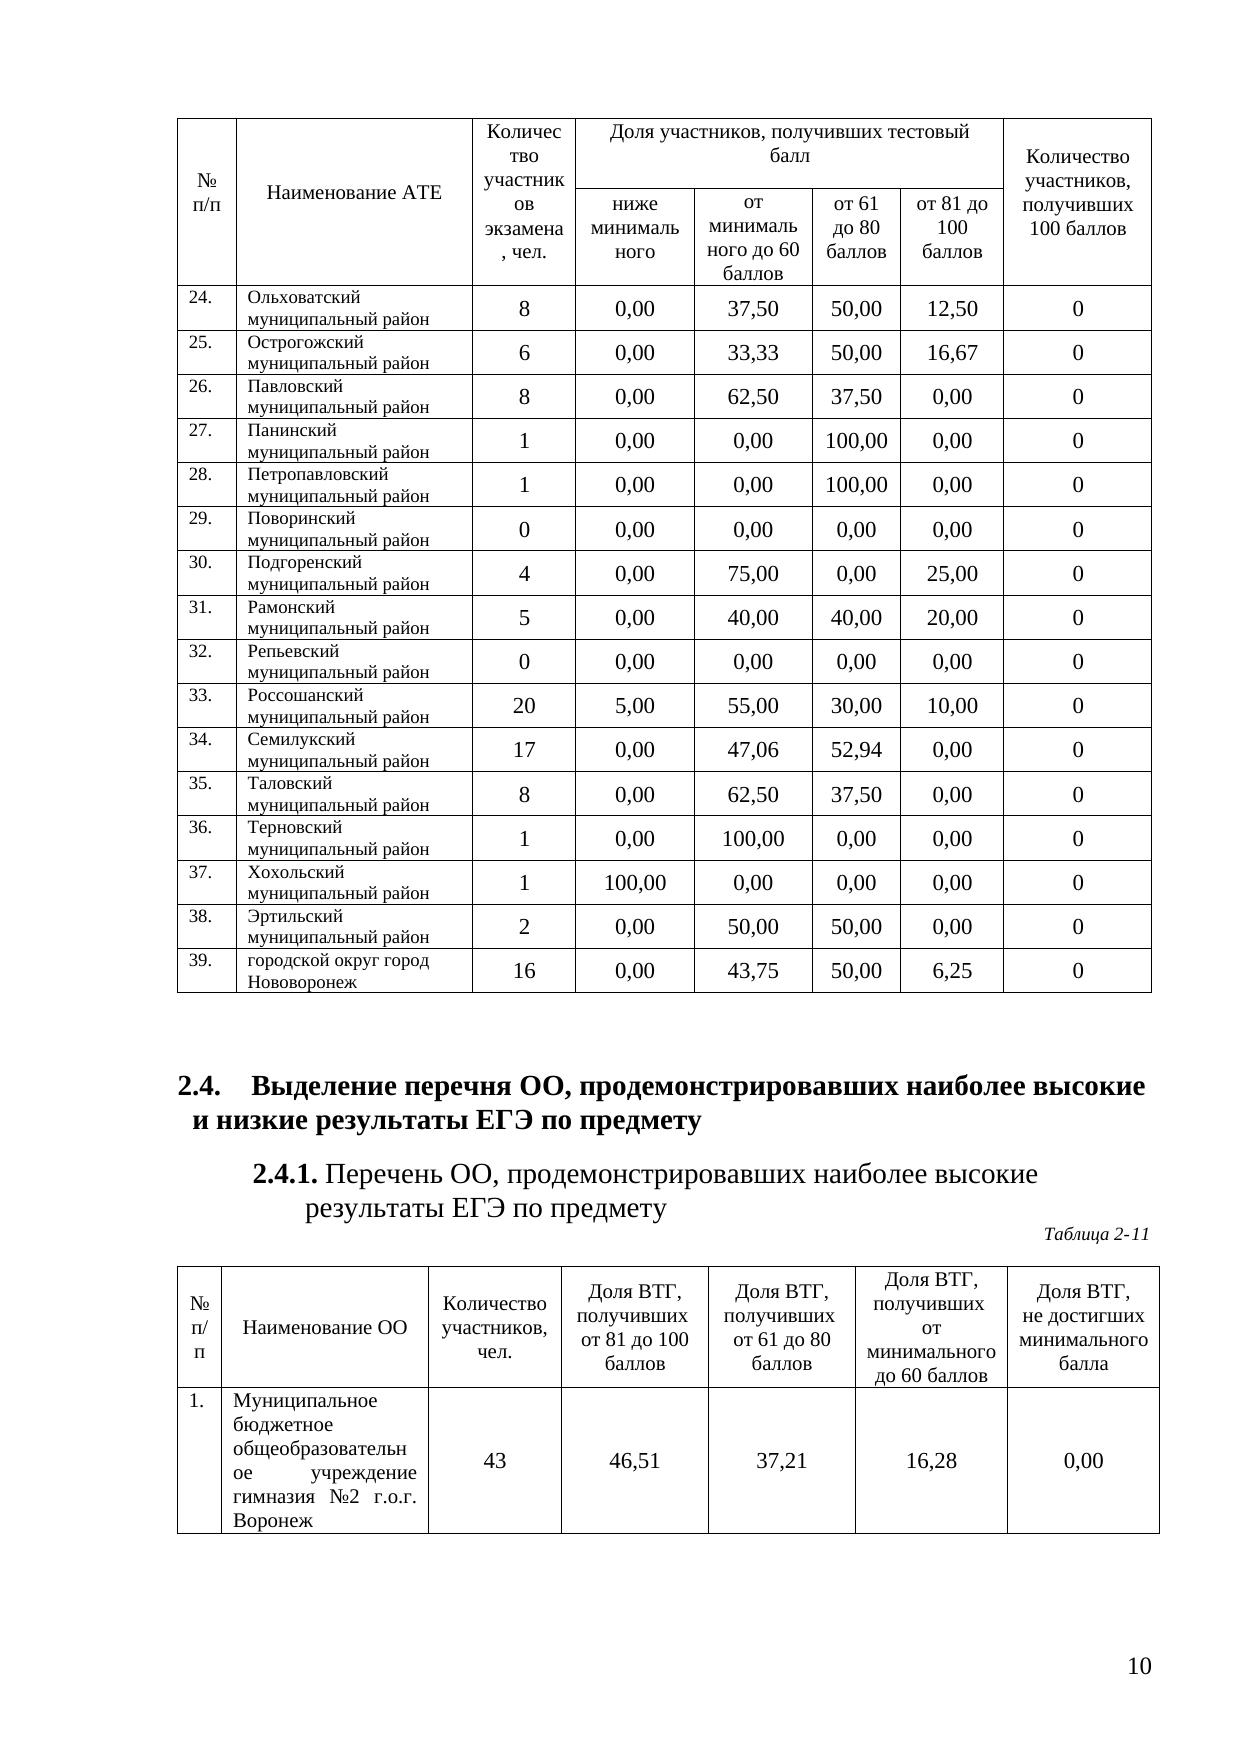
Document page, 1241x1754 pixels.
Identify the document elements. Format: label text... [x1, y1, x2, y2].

table_cell 16,67 [901, 331, 1003, 374]
table_cell 0,00 [1008, 1388, 1159, 1532]
subtitle Перечень ОО, продемонстрировавших наиболее высокие результаты ЕГЭ по предмету [252, 1156, 1152, 1223]
table_header Доля ВТГ, получивших от 61 до 80 баллов [709, 1267, 855, 1387]
table_cell 40,00 [813, 596, 900, 639]
table_cell 0,00 [901, 728, 1003, 771]
table_cell [178, 905, 236, 948]
table_cell 8 [473, 772, 575, 815]
table_cell 75,00 [695, 551, 812, 594]
table_cell 0,00 [576, 772, 694, 815]
table_cell 50,00 [813, 905, 900, 948]
table_cell 0,00 [576, 507, 694, 550]
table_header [1008, 1267, 1159, 1387]
table_cell 20,00 [901, 596, 1003, 639]
table_cell 6,25 [901, 949, 1003, 992]
table_cell от минимального до 60 баллов [695, 189, 812, 285]
table_cell 6 [473, 331, 575, 374]
table_cell Поворинский муниципальный район [237, 507, 472, 550]
table_cell 0 [1004, 905, 1151, 948]
table_cell 0,00 [901, 905, 1003, 948]
table_cell 62,50 [695, 375, 812, 418]
table_cell 0,00 [576, 331, 694, 374]
table_cell 12,50 [901, 286, 1003, 329]
table_cell [178, 551, 236, 594]
table_cell 0,00 [901, 640, 1003, 683]
table_cell 1 [473, 463, 575, 506]
table_cell 0 [473, 640, 575, 683]
table_cell 0,00 [576, 905, 694, 948]
table_cell 0 [1004, 728, 1151, 771]
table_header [562, 1267, 708, 1387]
table_cell [178, 286, 236, 329]
table_cell 10,00 [901, 684, 1003, 727]
table_cell 55,00 [695, 684, 812, 727]
table_cell 25,00 [901, 551, 1003, 594]
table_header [856, 1267, 1007, 1387]
table_cell 1 [473, 861, 575, 904]
table_cell 0,00 [695, 419, 812, 462]
table_cell 100,00 [813, 419, 900, 462]
table_cell 0,00 [576, 375, 694, 418]
table_cell [178, 640, 236, 683]
table_cell 0 [1004, 772, 1151, 815]
table_cell 52,94 [813, 728, 900, 771]
table_cell 46,51 [562, 1388, 708, 1532]
table_cell [178, 419, 236, 462]
table_cell 0 [1004, 507, 1151, 550]
table_cell 0,00 [576, 286, 694, 329]
table_header № п/п [178, 119, 236, 285]
table_cell 100,00 [695, 816, 812, 859]
table_cell 0 [473, 507, 575, 550]
table_cell городской округ город Нововоронеж [237, 949, 472, 992]
table_cell 0,00 [695, 463, 812, 506]
table_cell 0 [1004, 596, 1151, 639]
table_cell 0,00 [576, 463, 694, 506]
table_cell 0,00 [901, 816, 1003, 859]
table_cell 100,00 [813, 463, 900, 506]
table_header Количество участников, чел. [429, 1267, 561, 1387]
table_cell [178, 463, 236, 506]
table_cell Петропавловский муниципальный район [237, 463, 472, 506]
table_cell 20 [473, 684, 575, 727]
table_cell 0,00 [901, 463, 1003, 506]
table_cell 37,50 [813, 375, 900, 418]
table_cell 0,00 [813, 816, 900, 859]
table_cell Таловский муниципальный район [237, 772, 472, 815]
table_cell 8 [473, 375, 575, 418]
table_cell [178, 861, 236, 904]
table_cell 0 [1004, 286, 1151, 329]
table_cell Семилукский муниципальный район [237, 728, 472, 771]
table_cell 33,33 [695, 331, 812, 374]
table_cell 2 [473, 905, 575, 948]
table_cell 37,50 [813, 772, 900, 815]
table_cell 0 [1004, 331, 1151, 374]
table_cell 37,21 [709, 1388, 855, 1532]
table_cell 0 [1004, 551, 1151, 594]
table_header Количество участников экзамена, чел. [473, 119, 575, 285]
table_cell 0 [1004, 463, 1151, 506]
table_cell 50,00 [695, 905, 812, 948]
table_cell от 61 до 80 баллов [813, 189, 900, 285]
table_cell 0,00 [695, 507, 812, 550]
table_cell [178, 684, 236, 727]
table_cell 1 [473, 419, 575, 462]
table_cell 30,00 [813, 684, 900, 727]
table_cell 62,50 [695, 772, 812, 815]
table_cell [178, 816, 236, 859]
table_cell ниже минимального [576, 189, 694, 285]
table_cell [178, 728, 236, 771]
table_cell Ольховатский муниципальный район [237, 286, 472, 329]
table_cell Хохольский муниципальный район [237, 861, 472, 904]
table_cell 40,00 [695, 596, 812, 639]
table_cell 0,00 [901, 419, 1003, 462]
table_cell 0,00 [695, 640, 812, 683]
table_cell [178, 375, 236, 418]
table_cell Павловский муниципальный район [237, 375, 472, 418]
table_cell 0,00 [813, 861, 900, 904]
table_cell 0,00 [576, 419, 694, 462]
table_cell 5 [473, 596, 575, 639]
table_cell 0,00 [695, 861, 812, 904]
text Таблица 2-11 [177, 1223, 1152, 1245]
table_header Количество участников, получивших 100 баллов [1004, 119, 1151, 285]
table_cell 0 [1004, 816, 1151, 859]
table_cell 0,00 [901, 772, 1003, 815]
table_cell 0 [1004, 419, 1151, 462]
table_cell 50,00 [813, 949, 900, 992]
table_cell Рамонский муниципальный район [237, 596, 472, 639]
table_cell 0,00 [576, 949, 694, 992]
table_cell 50,00 [813, 286, 900, 329]
table_cell 0,00 [901, 507, 1003, 550]
table_cell 0,00 [576, 640, 694, 683]
table_cell Репьевский муниципальный район [237, 640, 472, 683]
table_cell 0 [1004, 375, 1151, 418]
table_cell 0,00 [901, 375, 1003, 418]
table_cell 0,00 [813, 640, 900, 683]
table_cell 43,75 [695, 949, 812, 992]
table_cell [178, 507, 236, 550]
table_header Наименование ОО [222, 1267, 428, 1387]
table_cell Панинский муниципальный район [237, 419, 472, 462]
table_cell 17 [473, 728, 575, 771]
table_cell 0,00 [901, 861, 1003, 904]
table_cell 0 [1004, 640, 1151, 683]
table_cell Муниципальное бюджетное общеобразовательное учреждение гимназия №2 г.о.г. Воронеж [222, 1388, 428, 1532]
table_cell 16,28 [856, 1388, 1007, 1532]
table_cell Острогожский муниципальный район [237, 331, 472, 374]
table_cell 100,00 [576, 861, 694, 904]
table_cell 0,00 [576, 728, 694, 771]
table_cell Терновский муниципальный район [237, 816, 472, 859]
table_cell 1. [178, 1388, 221, 1532]
table_cell 5,00 [576, 684, 694, 727]
table_cell 0,00 [813, 551, 900, 594]
table_cell 0,00 [576, 551, 694, 594]
table_cell [178, 596, 236, 639]
table_cell от 81 до 100 баллов [901, 189, 1003, 285]
table_cell Подгоренский муниципальный район [237, 551, 472, 594]
table_cell [178, 949, 236, 992]
table_cell 0 [1004, 949, 1151, 992]
table_cell Эртильский муниципальный район [237, 905, 472, 948]
table_cell 0 [1004, 684, 1151, 727]
table_cell Россошанский муниципальный район [237, 684, 472, 727]
table_cell 37,50 [695, 286, 812, 329]
table_header Наименование АТЕ [237, 119, 472, 285]
table_cell [178, 772, 236, 815]
table_cell 8 [473, 286, 575, 329]
table_cell 43 [429, 1388, 561, 1532]
subtitle Выделение перечня ОО, продемонстрировавших наиболее высокие и низкие результаты ЕГЭ по предмету [177, 1068, 1152, 1135]
table_header Доля участников, получивших тестовый балл [576, 119, 1003, 188]
table_cell 0,00 [576, 596, 694, 639]
table_cell 50,00 [813, 331, 900, 374]
table_cell 1 [473, 816, 575, 859]
table_header № п/п [178, 1267, 221, 1387]
table_cell 47,06 [695, 728, 812, 771]
table_cell 0 [1004, 861, 1151, 904]
table_cell 4 [473, 551, 575, 594]
table_cell 16 [473, 949, 575, 992]
table_cell 0,00 [813, 507, 900, 550]
table_cell 0,00 [576, 816, 694, 859]
table_cell [178, 331, 236, 374]
